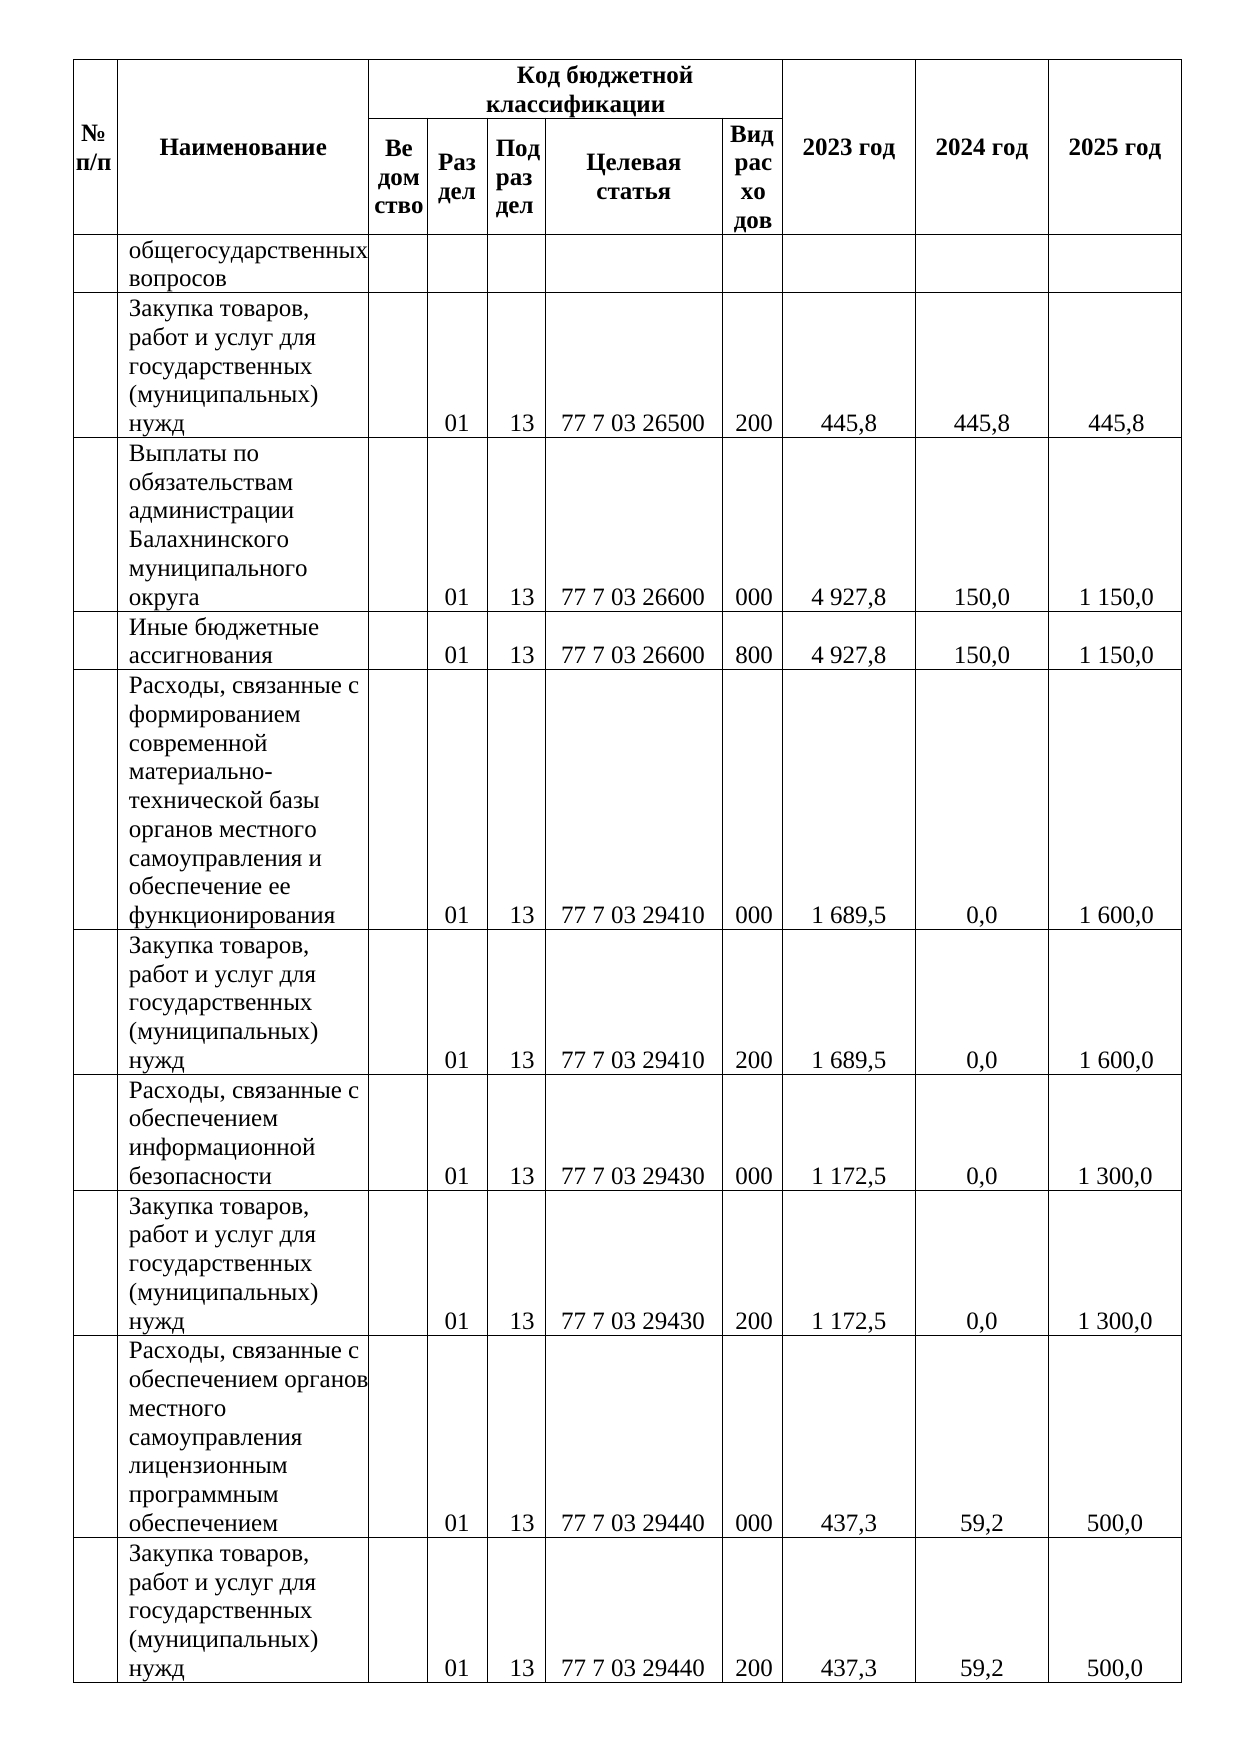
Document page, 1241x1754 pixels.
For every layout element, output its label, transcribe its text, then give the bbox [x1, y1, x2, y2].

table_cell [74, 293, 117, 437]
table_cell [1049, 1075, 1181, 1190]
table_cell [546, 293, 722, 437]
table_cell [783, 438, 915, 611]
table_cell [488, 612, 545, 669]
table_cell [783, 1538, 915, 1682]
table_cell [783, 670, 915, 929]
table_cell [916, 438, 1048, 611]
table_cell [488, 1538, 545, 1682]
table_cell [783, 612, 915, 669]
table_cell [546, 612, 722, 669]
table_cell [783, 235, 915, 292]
table_cell Под раз дел [488, 119, 545, 234]
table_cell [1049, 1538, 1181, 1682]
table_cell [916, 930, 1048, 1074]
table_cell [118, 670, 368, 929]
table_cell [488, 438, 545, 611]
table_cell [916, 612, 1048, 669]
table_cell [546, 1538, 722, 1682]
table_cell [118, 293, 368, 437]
table_header 2025 год [1049, 60, 1181, 234]
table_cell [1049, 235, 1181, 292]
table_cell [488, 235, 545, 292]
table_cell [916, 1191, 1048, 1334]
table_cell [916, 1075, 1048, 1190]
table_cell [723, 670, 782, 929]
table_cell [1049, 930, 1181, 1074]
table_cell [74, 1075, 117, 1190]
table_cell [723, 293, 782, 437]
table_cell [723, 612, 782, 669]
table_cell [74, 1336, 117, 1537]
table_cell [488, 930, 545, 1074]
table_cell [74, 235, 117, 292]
table_cell Целевая статья [546, 119, 722, 234]
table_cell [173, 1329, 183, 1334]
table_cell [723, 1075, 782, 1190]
table_cell Ве дом ство [369, 119, 427, 234]
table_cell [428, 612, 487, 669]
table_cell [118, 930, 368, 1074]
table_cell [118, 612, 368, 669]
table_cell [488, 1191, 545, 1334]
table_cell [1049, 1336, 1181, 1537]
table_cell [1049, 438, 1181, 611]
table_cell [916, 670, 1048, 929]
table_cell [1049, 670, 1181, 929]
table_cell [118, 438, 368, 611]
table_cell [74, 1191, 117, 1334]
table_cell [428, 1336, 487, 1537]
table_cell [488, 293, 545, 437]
table_cell Раз дел [428, 119, 487, 234]
table_header 2024 год [916, 60, 1048, 234]
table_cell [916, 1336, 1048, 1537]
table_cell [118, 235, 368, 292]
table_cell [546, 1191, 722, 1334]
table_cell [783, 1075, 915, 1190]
table_header № п/п [74, 60, 117, 234]
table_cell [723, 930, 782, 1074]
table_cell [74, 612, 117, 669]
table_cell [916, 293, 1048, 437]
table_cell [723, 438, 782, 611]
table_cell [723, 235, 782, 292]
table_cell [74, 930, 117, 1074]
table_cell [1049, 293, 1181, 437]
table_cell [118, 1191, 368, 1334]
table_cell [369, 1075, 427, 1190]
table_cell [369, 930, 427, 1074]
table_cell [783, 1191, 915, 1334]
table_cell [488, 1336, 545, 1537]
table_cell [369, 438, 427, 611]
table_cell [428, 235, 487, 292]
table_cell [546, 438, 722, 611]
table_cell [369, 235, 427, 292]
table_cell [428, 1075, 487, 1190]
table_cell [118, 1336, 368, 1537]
table_header Код бюджетной классификации [369, 60, 782, 118]
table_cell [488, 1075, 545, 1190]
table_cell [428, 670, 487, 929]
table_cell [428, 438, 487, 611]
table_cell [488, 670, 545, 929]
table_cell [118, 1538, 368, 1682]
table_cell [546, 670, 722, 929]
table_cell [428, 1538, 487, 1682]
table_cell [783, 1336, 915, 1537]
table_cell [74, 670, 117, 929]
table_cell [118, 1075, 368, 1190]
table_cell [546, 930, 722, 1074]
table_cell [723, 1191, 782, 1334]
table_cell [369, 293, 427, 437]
table_cell Вид рас хо дов [723, 119, 782, 234]
table_header 2023 год [783, 60, 915, 234]
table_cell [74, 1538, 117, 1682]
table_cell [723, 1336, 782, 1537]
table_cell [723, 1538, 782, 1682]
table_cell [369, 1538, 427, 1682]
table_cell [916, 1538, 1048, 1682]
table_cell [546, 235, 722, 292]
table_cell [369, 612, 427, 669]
table_header Наименование [118, 60, 368, 234]
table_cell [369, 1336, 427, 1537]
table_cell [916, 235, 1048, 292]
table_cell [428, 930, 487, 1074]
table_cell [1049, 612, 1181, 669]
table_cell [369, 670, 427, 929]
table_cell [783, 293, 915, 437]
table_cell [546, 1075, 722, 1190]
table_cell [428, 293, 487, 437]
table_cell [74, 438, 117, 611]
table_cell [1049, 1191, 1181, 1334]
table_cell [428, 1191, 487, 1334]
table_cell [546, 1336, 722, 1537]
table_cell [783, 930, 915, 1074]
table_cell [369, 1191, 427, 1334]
